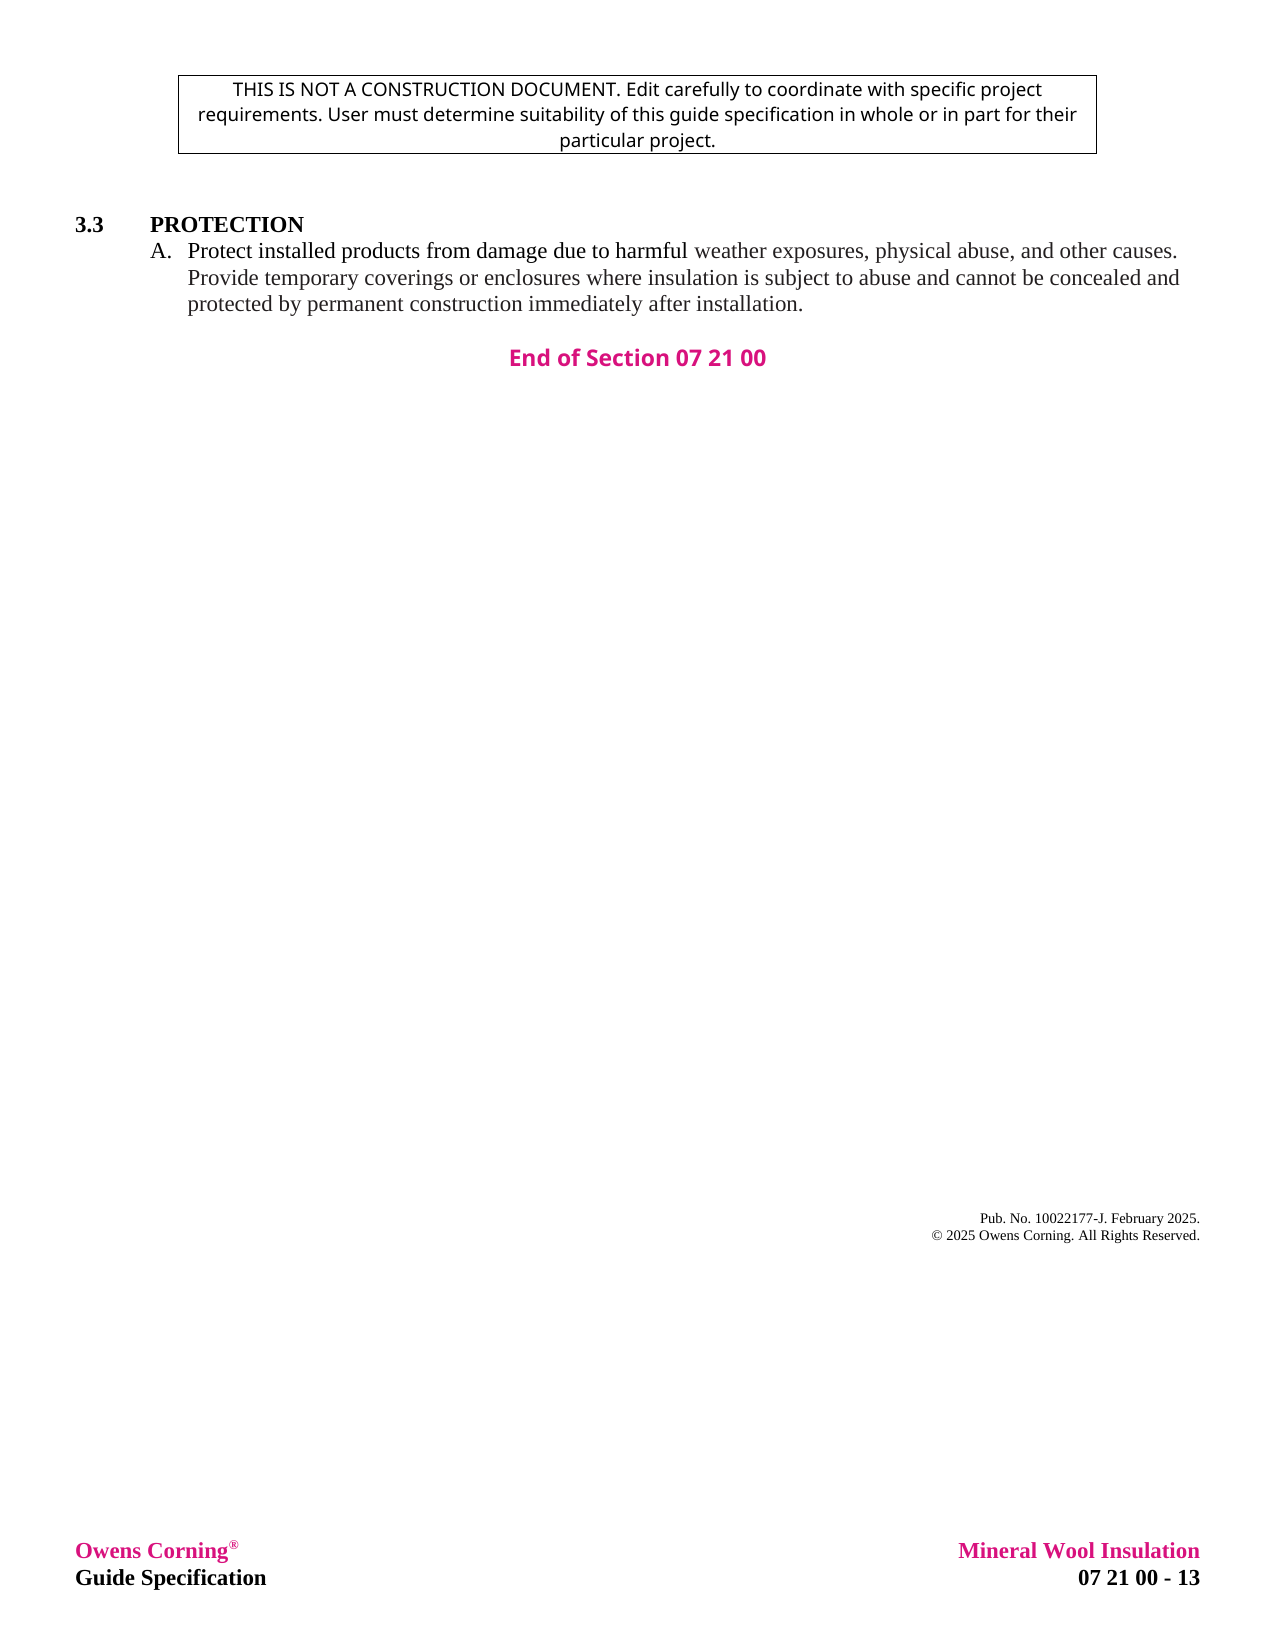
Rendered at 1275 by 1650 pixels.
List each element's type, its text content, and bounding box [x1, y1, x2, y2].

list Protect installed products from damage due to harmful weather exposures, physical abuse, and other causes. Provide temporary coverings or enclosures where insulation is subject to abuse and cannot be concealed and protected by permanent construction immediately after installation. [150, 237, 1200, 317]
text End of Section 07 21 00 [75, 342, 1200, 373]
text © 2025 Owens Corning. All Rights Reserved. [75, 1226, 1200, 1243]
text Pub. No. 10022177-J. February 2025. [75, 1209, 1200, 1226]
text 3.3 PROTECTION [75, 211, 1200, 237]
